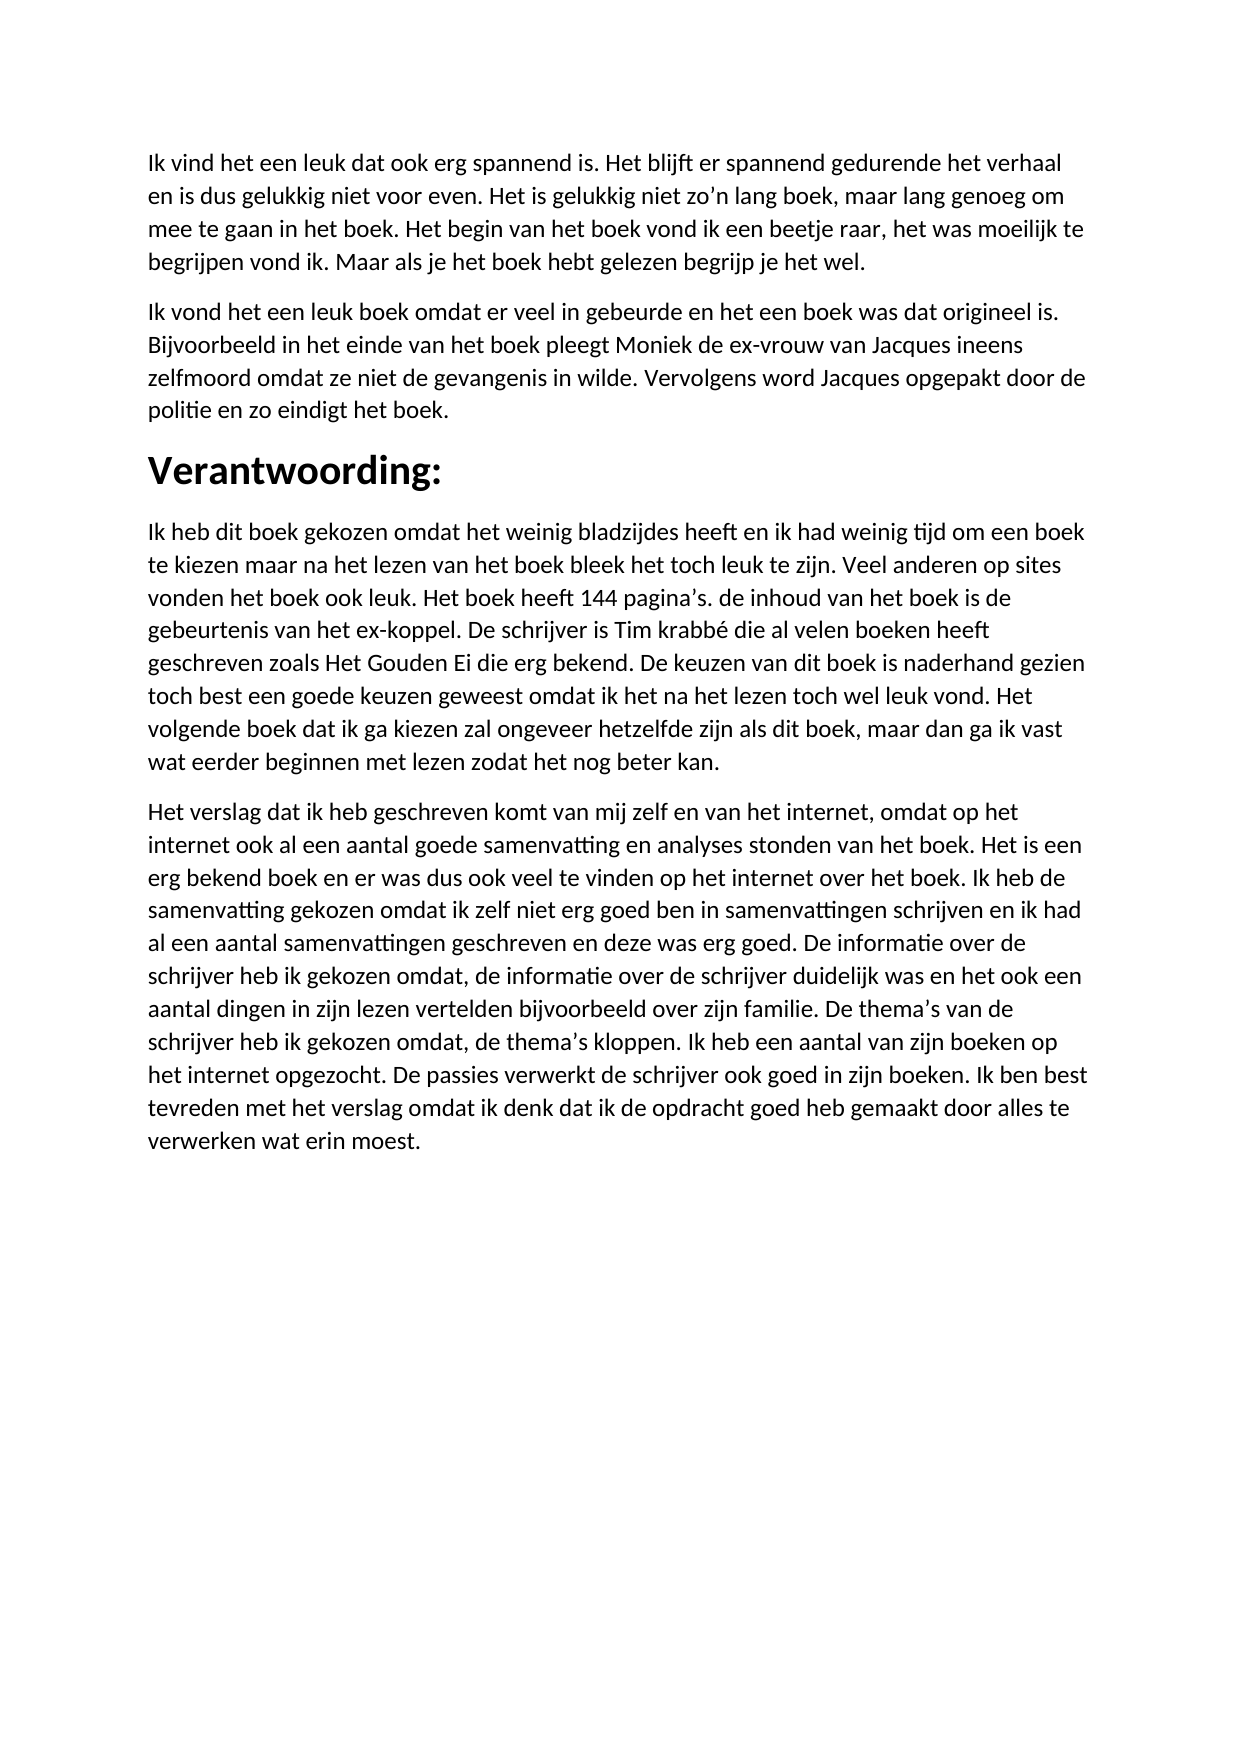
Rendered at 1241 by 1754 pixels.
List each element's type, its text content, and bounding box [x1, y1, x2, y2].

text Ik heb dit boek gekozen omdat het weinig bladzijdes heeft en ik had weinig tijd om een boek te kiezen maar na het lezen van het boek bleek het toch leuk te zijn. Veel anderen op sites vonden het boek ook leuk. Het boek heeft 144 pagina’s. de inhoud van het boek is de gebeurtenis van het ex-koppel. De schrijver is Tim krabbé die al velen boeken heeft geschreven zoals Het Gouden Ei die erg bekend. De keuzen van dit boek is naderhand gezien toch best een goede keuzen geweest omdat ik het na het lezen toch wel leuk vond. Het volgende boek dat ik ga kiezen zal ongeveer hetzelfde zijn als dit boek, maar dan ga ik vast wat eerder beginnen met lezen zodat het nog beter kan. [148, 516, 1093, 777]
text Ik vond het een leuk boek omdat er veel in gebeurde en het een boek was dat origineel is. Bijvoorbeeld in het einde van het boek pleegt Moniek de ex-vrouw van Jacques ineens zelfmoord omdat ze niet de gevangenis in wilde. Vervolgens word Jacques opgepakt door de politie en zo eindigt het boek. [148, 296, 1093, 425]
text Verantwoording: [148, 444, 1093, 495]
text Het verslag dat ik heb geschreven komt van mij zelf en van het internet, omdat op het internet ook al een aantal goede samenvatting en analyses stonden van het boek. Het is een erg bekend boek en er was dus ook veel te vinden op het internet over het boek. Ik heb de samenvatting gekozen omdat ik zelf niet erg goed ben in samenvattingen schrijven en ik had al een aantal samenvattingen geschreven en deze was erg goed. De informatie over de schrijver heb ik gekozen omdat, de informatie over de schrijver duidelijk was en het ook een aantal dingen in zijn lezen vertelden bijvoorbeeld over zijn familie. De thema’s van de schrijver heb ik gekozen omdat, de thema’s kloppen. Ik heb een aantal van zijn boeken op het internet opgezocht. De passies verwerkt de schrijver ook goed in zijn boeken. Ik ben best tevreden met het verslag omdat ik denk dat ik de opdracht goed heb gemaakt door alles te verwerken wat erin moest. [148, 796, 1093, 1156]
text Ik vind het een leuk dat ook erg spannend is. Het blijft er spannend gedurende het verhaal en is dus gelukkig niet voor even. Het is gelukkig niet zo’n lang boek, maar lang genoeg om mee te gaan in het boek. Het begin van het boek vond ik een beetje raar, het was moeilijk te begrijpen vond ik. Maar als je het boek hebt gelezen begrijp je het wel. [148, 148, 1093, 277]
